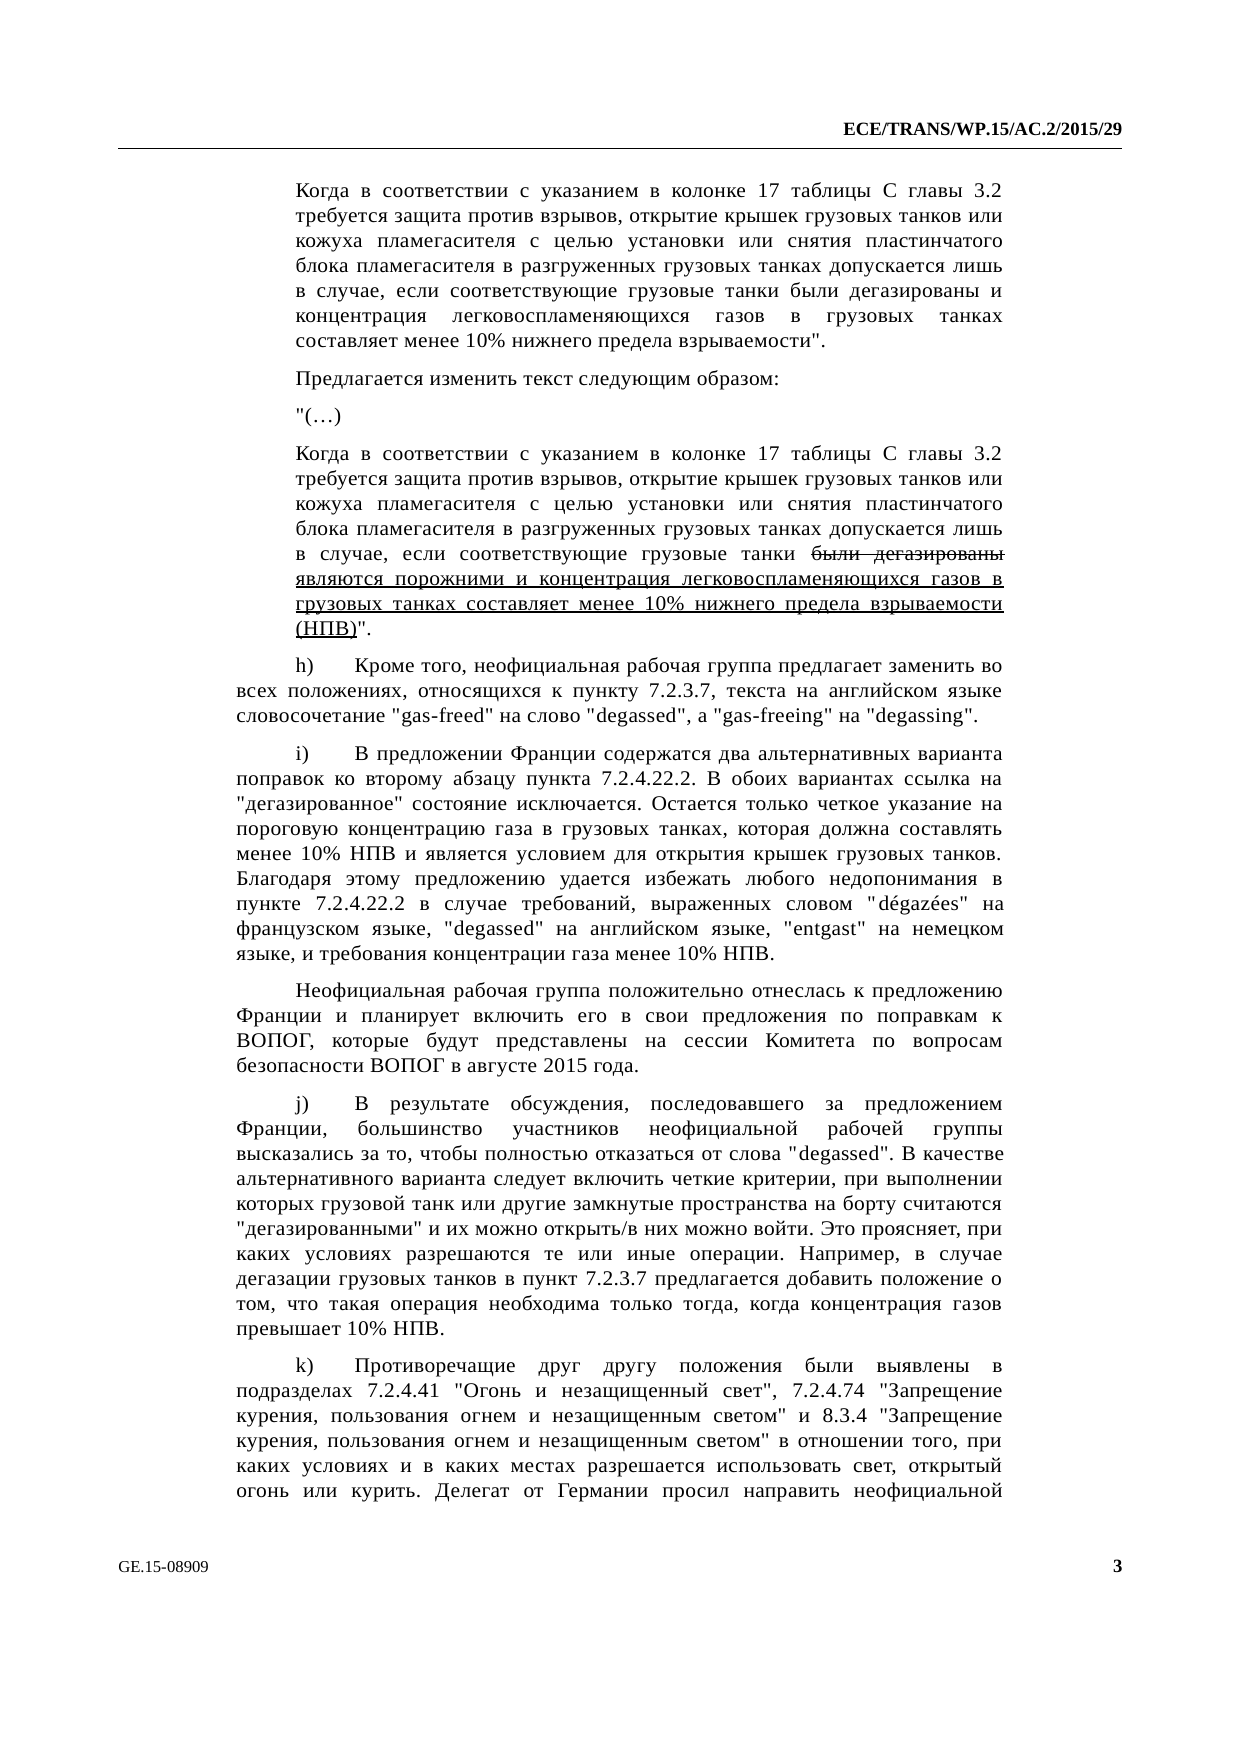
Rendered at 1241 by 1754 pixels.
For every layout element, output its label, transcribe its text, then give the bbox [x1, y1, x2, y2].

text "(…) [295, 402, 1004, 427]
text Неофициальная рабочая группа положительно отнеслась к предложению Франции и планирует включить его в свои предложения по поправкам к ВОПОГ, которые будут представлены на сессии Комитета по вопросам безопасности ВОПОГ в августе 2015 года. [236, 977, 1004, 1077]
text j) В результате обсуждения, последовавшего за предложением Франции, большинство участников неофициальной рабочей группы высказались за то, чтобы полностью отказаться от слова "degassed". В качестве альтернативного варианта следует включить четкие критерии, при выполнении которых грузовой танк или другие замкнутые пространства на борту считаются "дегазированными" и их можно открыть/в них можно войти. Это проясняет, при каких условиях разрешаются те или иные операции. Например, в случае дегазации грузовых танков в пункт 7.2.3.7 предлагается добавить положение о том, что такая операция необходима только тогда, когда концентрация газов превышает 10% НПВ. [236, 1090, 1004, 1340]
text i) В предложении Франции содержатся два альтернативных варианта поправок ко второму абзацу пункта 7.2.4.22.2. В обоих вариантах ссылка на "дегазированное" состояние исключается. Остается только четкое указание на пороговую концентрацию газа в грузовых танках, которая должна составлять менее 10% НПВ и является условием для открытия крышек грузовых танков. Благодаря этому предложению удается избежать любого недопонимания в пункте 7.2.4.22.2 в случае требований, выраженных словом "dégazées" на французском языке, "degassed" на английском языке, "entgast" на немецком языке, и требования концентрации газа менее 10% НПВ. [236, 740, 1004, 965]
text Когда в соответствии с указанием в колонке 17 таблицы С главы 3.2 требуется защита против взрывов, открытие крышек грузовых танков или кожуха пламегасителя с целью установки или снятия пластинчатого блока пламегасителя в разгруженных грузовых танках допускается лишь в случае, если соответствующие грузовые танки были дегазированы являются порожними и концентрация легковоспламеняющихся газов в грузовых танках составляет менее 10% нижнего предела взрываемости (НПВ)". [295, 440, 1004, 586]
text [236, 1352, 1004, 1502]
text Предлагается изменить текст следующим образом: [295, 365, 1004, 390]
text h) Кроме того, неофициальная рабочая группа предлагает заменить во всех положениях, относящихся к пункту 7.2.3.7, текста на английском языке словосочетание "gas-freed" на слово "degassed", а "gas-freeing" на "degassing". [236, 652, 1004, 727]
text Когда в соответствии с указанием в колонке 17 таблицы С главы 3.2 требуется защита против взрывов, открытие крышек грузовых танков или кожуха пламегасителя с целью установки или снятия пластинчатого блока пламегасителя в разгруженных грузовых танках допускается лишь в случае, если соответствующие грузовые танки были дегазированы и концентрация легковоспламеняющихся газов в грузовых танках составляет менее 10% нижнего предела взрываемости". [295, 177, 1004, 352]
